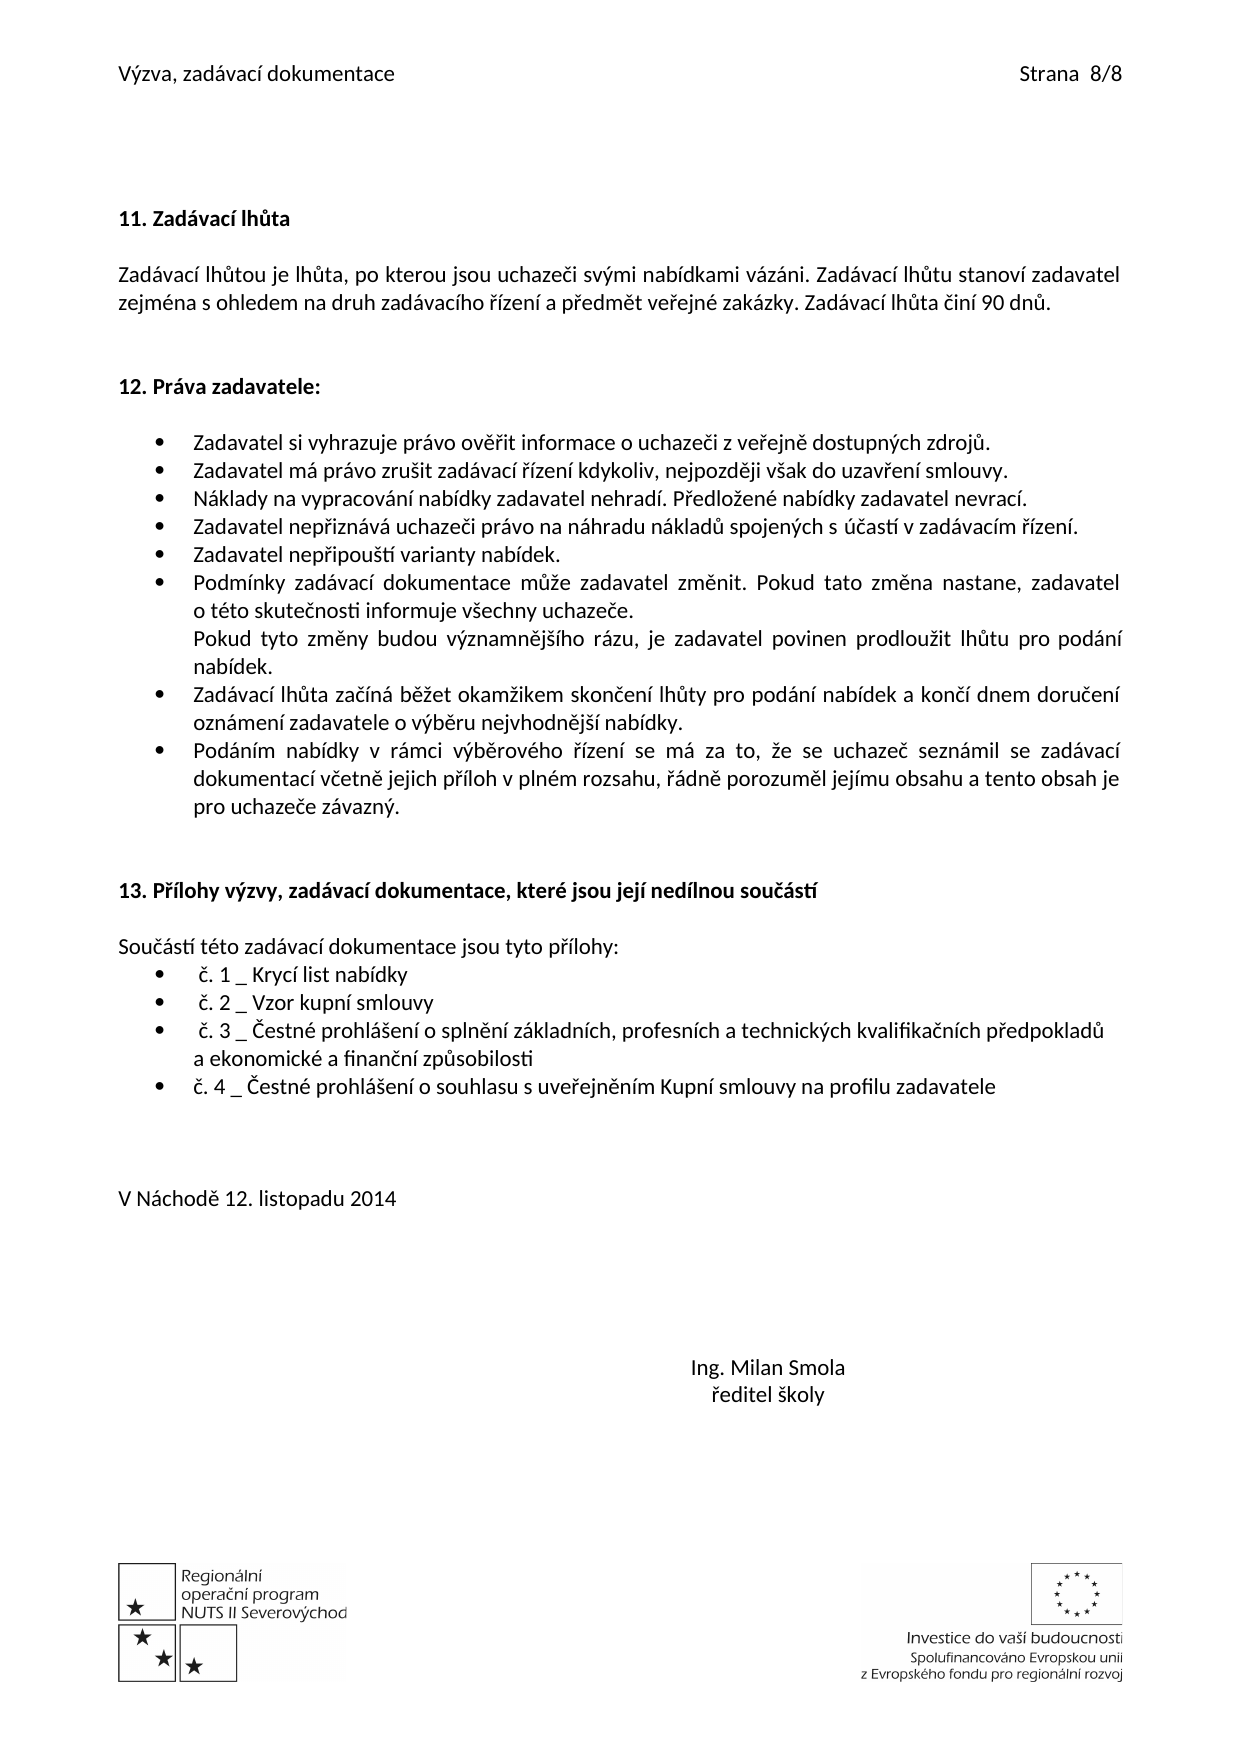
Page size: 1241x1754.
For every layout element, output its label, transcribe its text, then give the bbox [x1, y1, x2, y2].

list č. 2 _ Vzor kupní smlouvy [156, 988, 1122, 1016]
list Podmínky zadávací dokumentace může zadavatel změnit. Pokud tato změna nastane, zadavatel o této skutečnosti informuje všechny uchazeče. [156, 568, 1122, 624]
picture [861, 1563, 1123, 1682]
text Součástí této zadávací dokumentace jsou tyto přílohy: [118, 932, 1122, 960]
text Zadávací lhůtou je lhůta, po kterou jsou uchazeči svými nabídkami vázáni. Zadávací lhůtu stanoví zadavatel zejména s ohledem na druh zadávacího řízení a předmět veřejné zakázky. Zadávací lhůta činí 90 dnů. [118, 260, 1122, 316]
list Zadavatel nepřipouští varianty nabídek. [156, 540, 1122, 568]
list č. 4 _ Čestné prohlášení o souhlasu s uveřejněním Kupní smlouvy na profilu zadavatele [156, 1072, 1122, 1100]
list Zadávací lhůta začíná běžet okamžikem skončení lhůty pro podání nabídek a končí dnem doručení oznámení zadavatele o výběru nejvhodnější nabídky. [156, 680, 1122, 736]
list Náklady na vypracování nabídky zadavatel nehradí. Předložené nabídky zadavatel nevrací. [156, 484, 1122, 512]
text 13. Přílohy výzvy, zadávací dokumentace, které jsou její nedílnou součástí [118, 876, 1122, 904]
text Pokud tyto změny budou významnějšího rázu, je zadavatel povinen prodloužit lhůtu pro podání nabídek. [193, 624, 1122, 680]
text V Náchodě 12. listopadu 2014 [118, 1184, 1122, 1212]
text Ing. Milan Smola [650, 1353, 886, 1381]
picture [118, 1563, 347, 1682]
list č. 3 _ Čestné prohlášení o splnění základních, profesních a technických kvalifikačních předpokladů a ekonomické a finanční způsobilosti [156, 1016, 1122, 1072]
list Podáním nabídky v rámci výběrového řízení se má za to, že se uchazeč seznámil se zadávací dokumentací včetně jejich příloh v plném rozsahu, řádně porozuměl jejímu obsahu a tento obsah je pro uchazeče závazný. [156, 736, 1122, 820]
text 11. Zadávací lhůta [118, 204, 1122, 232]
list Zadavatel má právo zrušit zadávací řízení kdykoliv, nejpozději však do uzavření smlouvy. [156, 456, 1122, 484]
text 12. Práva zadavatele: [118, 372, 1122, 400]
list č. 1 _ Krycí list nabídky [156, 960, 1122, 988]
list Zadavatel nepřiznává uchazeči právo na náhradu nákladů spojených s účastí v zadávacím řízení. [156, 512, 1122, 540]
list Zadavatel si vyhrazuje právo ověřit informace o uchazeči z veřejně dostupných zdrojů. [156, 428, 1122, 456]
text ředitel školy [650, 1381, 886, 1409]
